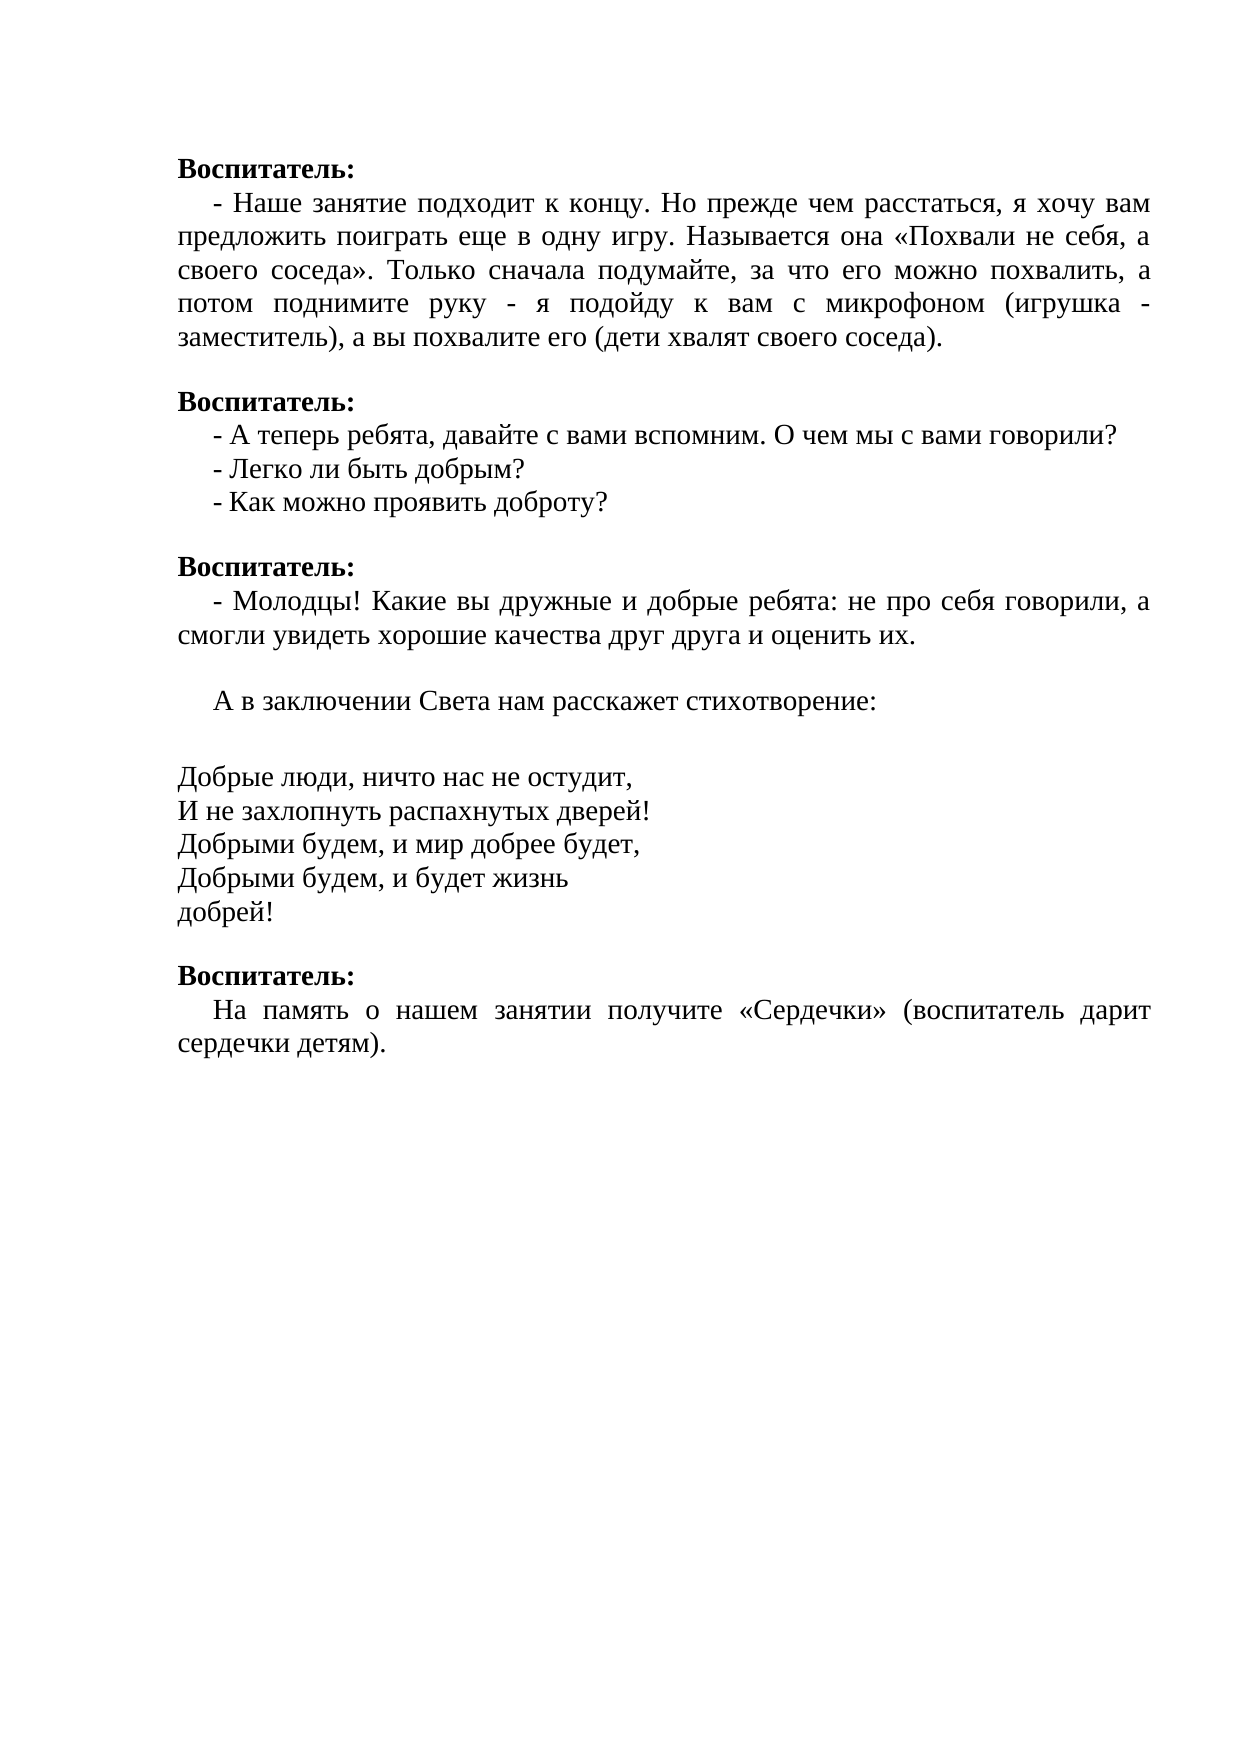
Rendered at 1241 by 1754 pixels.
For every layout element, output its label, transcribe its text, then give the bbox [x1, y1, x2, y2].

text Воспитатель: [177, 549, 1152, 583]
list Как можно проявить доброту? [213, 485, 1152, 518]
text Воспитатель: [177, 959, 1152, 992]
list Молодцы! Какие вы дружные и добрые ребята: не про себя говорили, а смогли увидеть хорошие качества друг друга и оценить их. [177, 583, 1152, 651]
text На память о нашем занятии получите «Сердечки» (воспитатель дарит сердечки детям). [177, 992, 1152, 1059]
text Добрые люди, ничто нас не остудит, И не захлопнуть распахнутых дверей! Добрыми будем, и мир добрее будет, Добрыми будем, и будет жизнь добрей! [177, 760, 658, 928]
text А в заключении Света нам расскажет стихотворение: [213, 683, 1152, 716]
list Наше занятие подходит к концу. Но прежде чем расстаться, я хочу вам предложить поиграть еще в одну игру. Называется она «Похвали не себя, а своего соседа». Только сначала подумайте, за что его можно похвалить, а потом поднимите руку - я подойду к вам с микрофоном (игрушка - заместитель), а вы похвалите его (дети хвалят своего соседа). [177, 185, 1152, 353]
text Воспитатель: [177, 152, 1152, 185]
list А теперь ребята, давайте с вами вспомним. О чем мы с вами говорили? [213, 418, 1152, 451]
list Легко ли быть добрым? [213, 451, 1152, 485]
text Воспитатель: [177, 384, 1152, 418]
